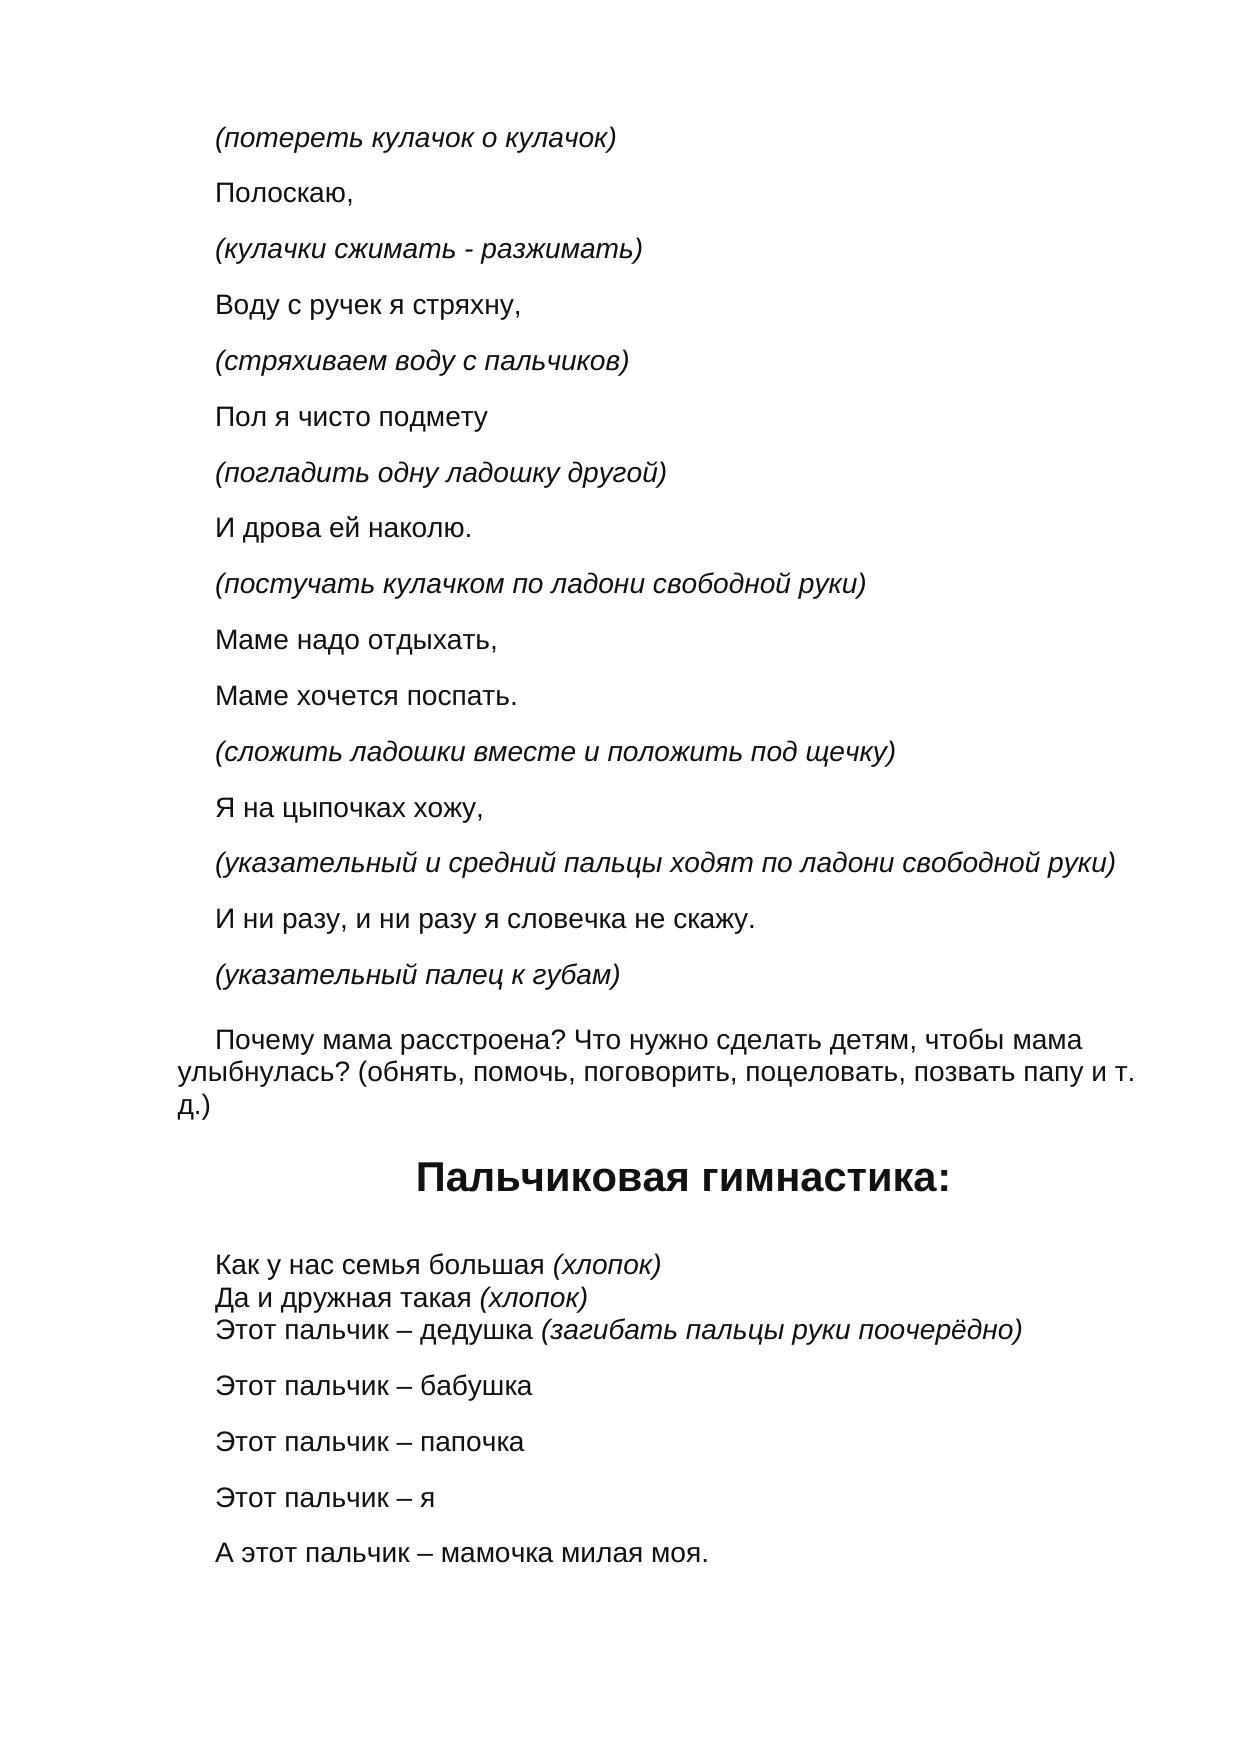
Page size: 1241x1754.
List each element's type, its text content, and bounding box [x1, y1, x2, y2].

text (постучать кулачком по ладони свободной руки) [177, 567, 1152, 599]
text Воду с ручек я стряхну, [177, 288, 1152, 320]
text Как у нас семья большая (хлопок) [177, 1248, 1152, 1281]
text Да и дружная такая (хлопок) [177, 1281, 1152, 1313]
text (погладить одну ладошку другой) [177, 456, 1152, 488]
text И дрова ей наколю. [177, 511, 1152, 544]
text (указательный и средний пальцы ходят по ладони свободной руки) [177, 846, 1152, 879]
text Этот пальчик – бабушка [177, 1369, 1152, 1401]
text И ни разу, и ни разу я словечка не скажу. [177, 902, 1152, 934]
text Почему мама расстроена? Что нужно сделать детям, чтобы мама улыбнулась? (обнять, помочь, поговорить, поцеловать, позвать папу и т. д.) [177, 1023, 1152, 1120]
text (сложить ладошки вместе и положить под щечку) [177, 735, 1152, 767]
text Я на цыпочках хожу, [177, 791, 1152, 823]
text (потереть кулачок о кулачок) [177, 121, 1152, 153]
text Этот пальчик – я [177, 1481, 1152, 1513]
text А этот пальчик – мамочка милая моя. [177, 1536, 1152, 1569]
text (указательный палец к губам) [177, 958, 1152, 990]
text Полоскаю, [177, 176, 1152, 209]
text (кулачки сжимать - разжимать) [177, 232, 1152, 264]
text Маме надо отдыхать, [177, 623, 1152, 655]
text Пол я чисто подмету [177, 400, 1152, 432]
text Этот пальчик – дедушка (загибать пальцы руки поочерёдно) [177, 1313, 1152, 1345]
text (стряхиваем воду с пальчиков) [177, 344, 1152, 376]
text Пальчиковая гимнастика: [177, 1152, 1152, 1200]
text Этот пальчик – папочка [177, 1425, 1152, 1457]
text Маме хочется поспать. [177, 679, 1152, 711]
